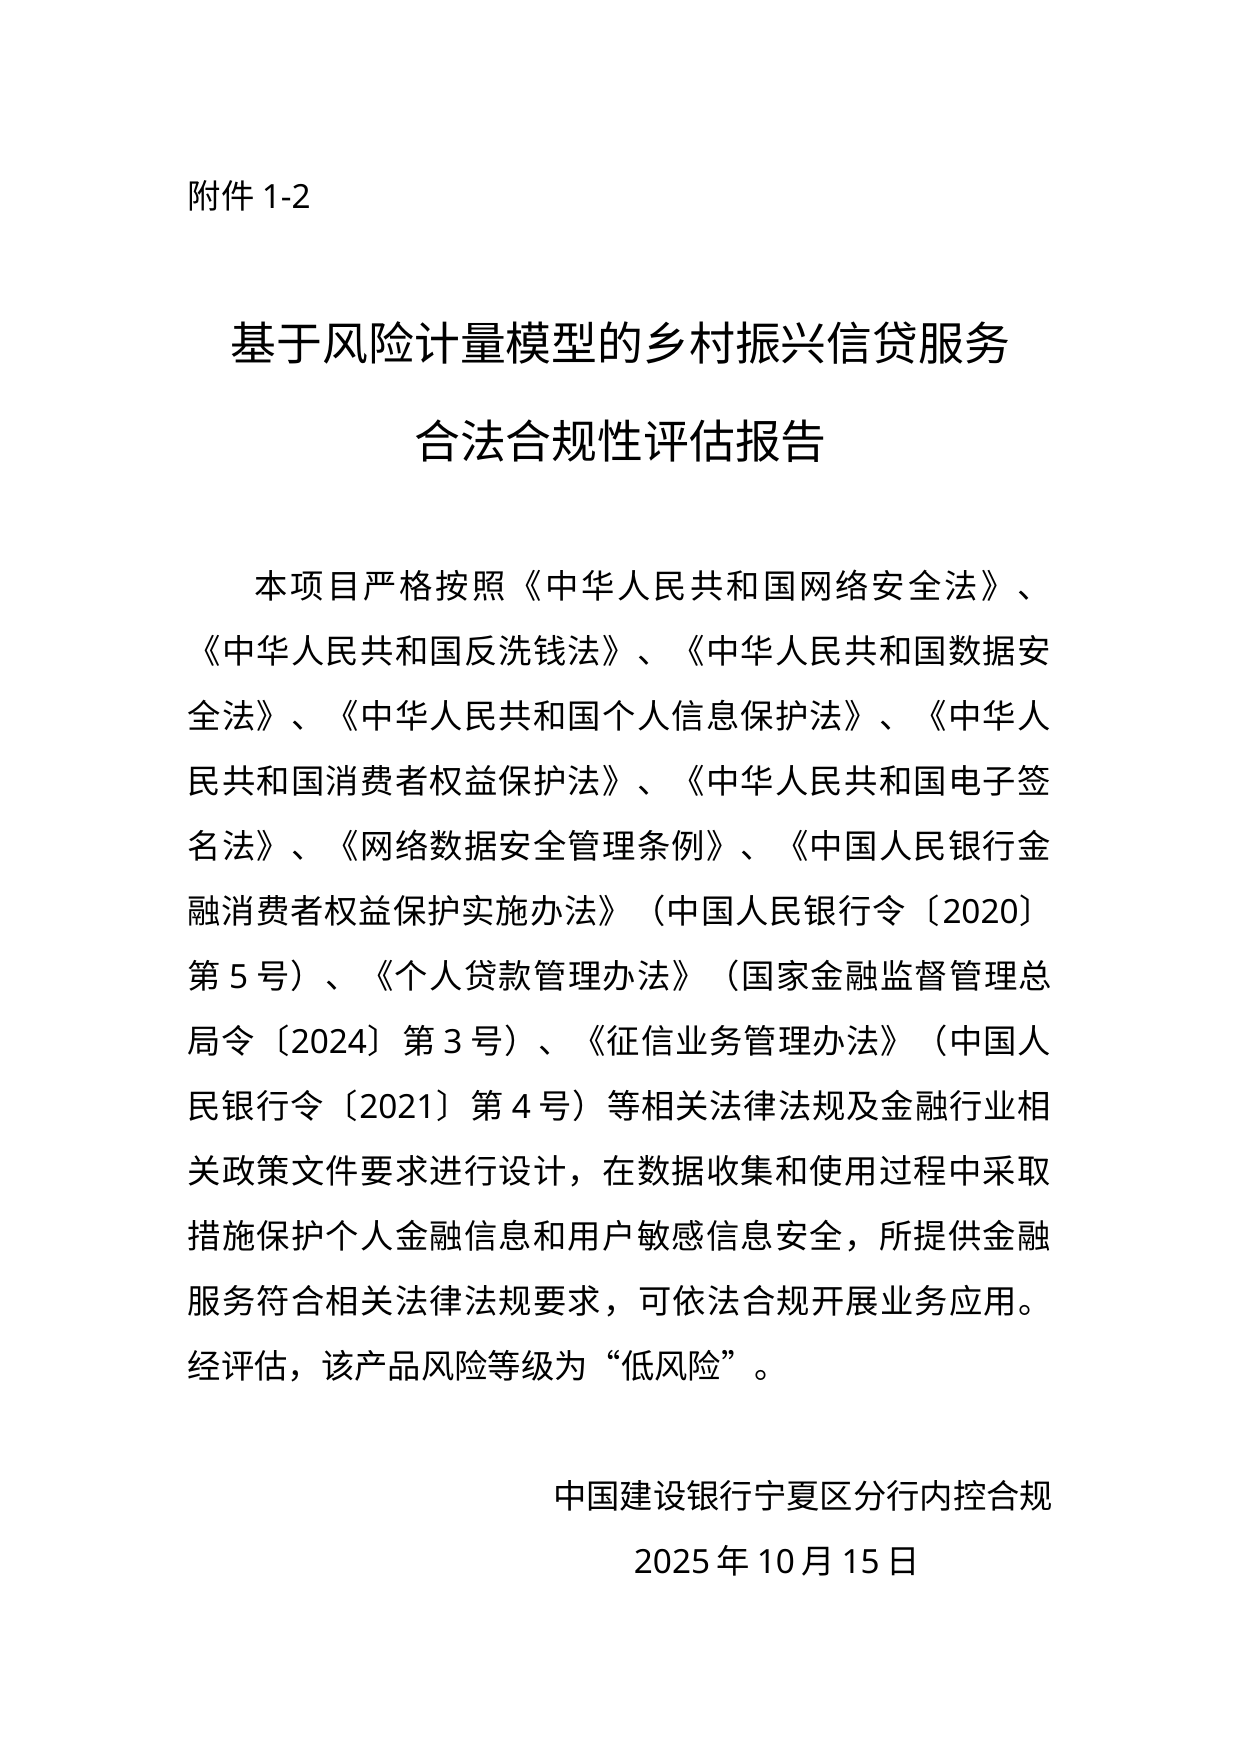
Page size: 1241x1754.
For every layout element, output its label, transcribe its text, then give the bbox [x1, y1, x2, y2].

text 附件 1-2 [187, 162, 1053, 227]
text 中国建设银行宁夏区分行内控合规 [187, 1462, 1053, 1527]
text 基于风险计量模型的乡村振兴信贷服务 [187, 292, 1053, 389]
text 合法合规性评估报告 [187, 389, 1053, 487]
text 本项目严格按照《中华人民共和国网络安全法》、《中华人民共和国反洗钱法》、《中华人民共和国数据安全法》、《中华人民共和国个人信息保护法》、《中华人民共和国消费者权益保护法》、《中华人民共和国电子签名法》、《网络数据安全管理条例》、《中国人民银行金融消费者权益保护实施办法》（中国人民银行令〔2020〕第5号）、《个人贷款管理办法》（国家金融监督管理总局令〔2024〕第3号）、《征信业务管理办法》（中国人民银行令〔2021〕第4号）等相关法律法规及金融行业相关政策文件要求进行设计，在数据收集和使用过程中采取措施保护个人金融信息和用户敏感信息安全，所提供金融服务符合相关法律法规要求，可依法合规开展业务应用。经评估，该产品风险等级为“低风险”。 [187, 552, 1053, 1397]
text 2025年10月15日 [187, 1527, 919, 1592]
